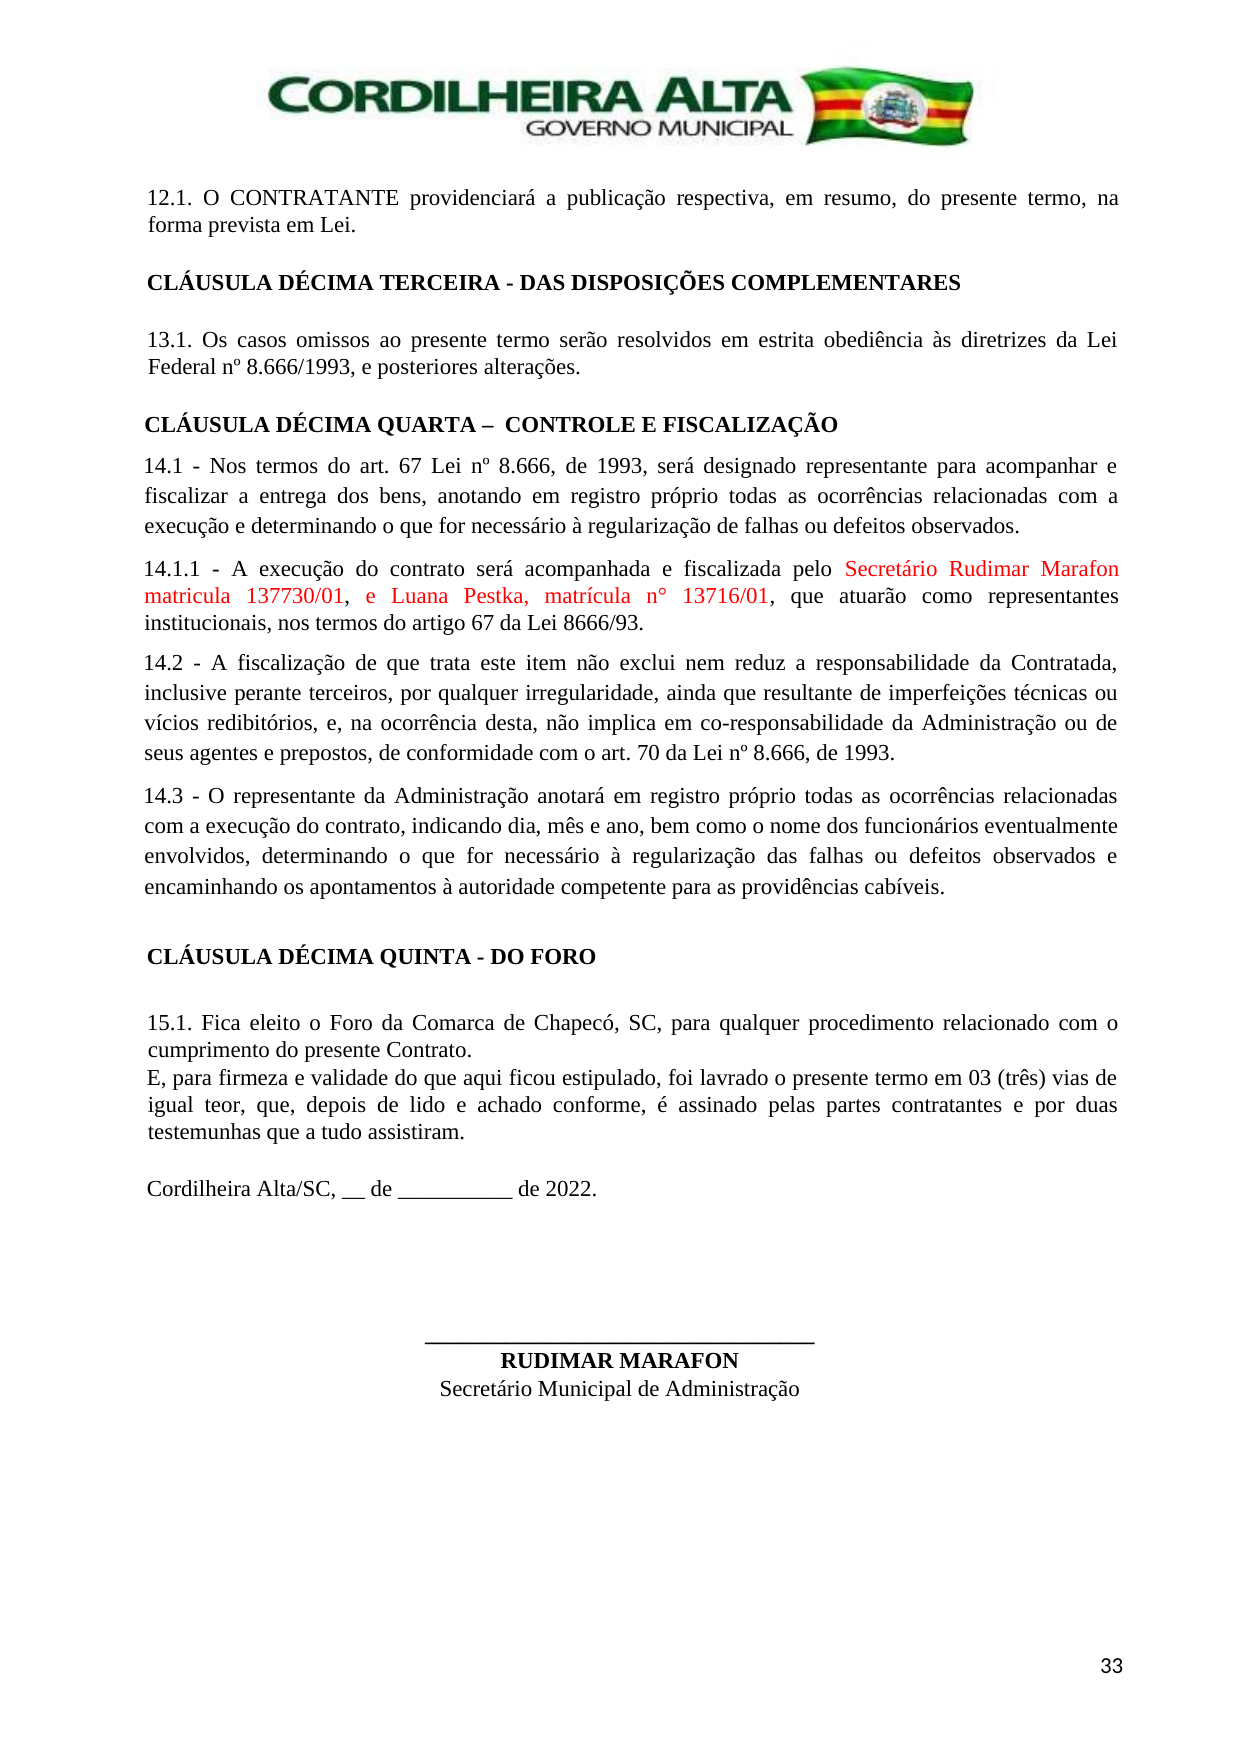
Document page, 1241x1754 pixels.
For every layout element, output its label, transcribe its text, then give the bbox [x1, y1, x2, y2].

text 13.1. Os casos omissos ao presente termo serão resolvidos em estrita obediência às diretrizes da Lei Federal nº 8.666/1993, e posteriores alterações. [147, 326, 1120, 379]
text Cordilheira Alta/SC, __ de __________ de 2022. [147, 1175, 1120, 1202]
text 12.1. O CONTRATANTE providenciará a publicação respectiva, em resumo, do presente termo, na forma prevista em Lei. [147, 184, 1120, 237]
text Secretário Municipal de Administração [185, 1375, 1055, 1401]
picture [245, 43, 997, 171]
text E, para firmeza e validade do que aqui ficou estipulado, foi lavrado o presente termo em 03 (três) vias de igual teor, que, depois de lido e achado conforme, é assinado pelas partes contratantes e por duas testemunhas que a tudo assistiram. [147, 1063, 1120, 1144]
text 14.1 - Nos termos do art. 67 Lei nº 8.666, de 1993, será designado representante para acompanhar e fiscalizar a entrega dos bens, anotando em registro próprio todas as ocorrências relacionadas com a execução e determinando o que for necessário à regularização de falhas ou defeitos observados. [143, 452, 1119, 539]
subtitle CLÁUSULA DÉCIMA TERCEIRA - DAS DISPOSIÇÕES COMPLEMENTARES [147, 269, 1120, 295]
text 15.1. Fica eleito o Foro da Comarca de Chapecó, SC, para qualquer procedimento relacionado com o cumprimento do presente Contrato. [147, 1009, 1120, 1063]
text 14.2 - A fiscalização de que trata este item não exclui nem reduz a responsabilidade da Contratada, inclusive perante terceiros, por qualquer irregularidade, ainda que resultante de imperfeições técnicas ou vícios redibitórios, e, na ocorrência desta, não implica em co-responsabilidade da Administração ou de seus agentes e prepostos, de conformidade com o art. 70 da Lei nº 8.666, de 1993. [143, 649, 1119, 766]
text 14.3 - O representante da Administração anotará em registro próprio todas as ocorrências relacionadas com a execução do contrato, indicando dia, mês e ano, bem como o nome dos funcionários eventualmente envolvidos, determinando o que for necessário à regularização das falhas ou defeitos observados e encaminhando os apontamentos à autoridade competente para as providências cabíveis. [143, 782, 1119, 899]
subtitle __________________________________ [185, 1320, 1054, 1346]
text 14.1.1 - A execução do contrato será acompanhada e fiscalizada pelo Secretário Rudimar Marafon matricula 137730/01, e Luana Pestka, matrícula n° 13716/01, que atuarão como representantes institucionais, nos termos do artigo 67 da Lei 8666/93. [143, 555, 1119, 636]
text CLÁUSULA DÉCIMA QUARTA – CONTROLE E FISCALIZAÇÃO [144, 411, 1123, 437]
subtitle CLÁUSULA DÉCIMA QUINTA - DO FORO [147, 943, 1120, 969]
subtitle RUDIMAR MARAFON [185, 1347, 1054, 1373]
